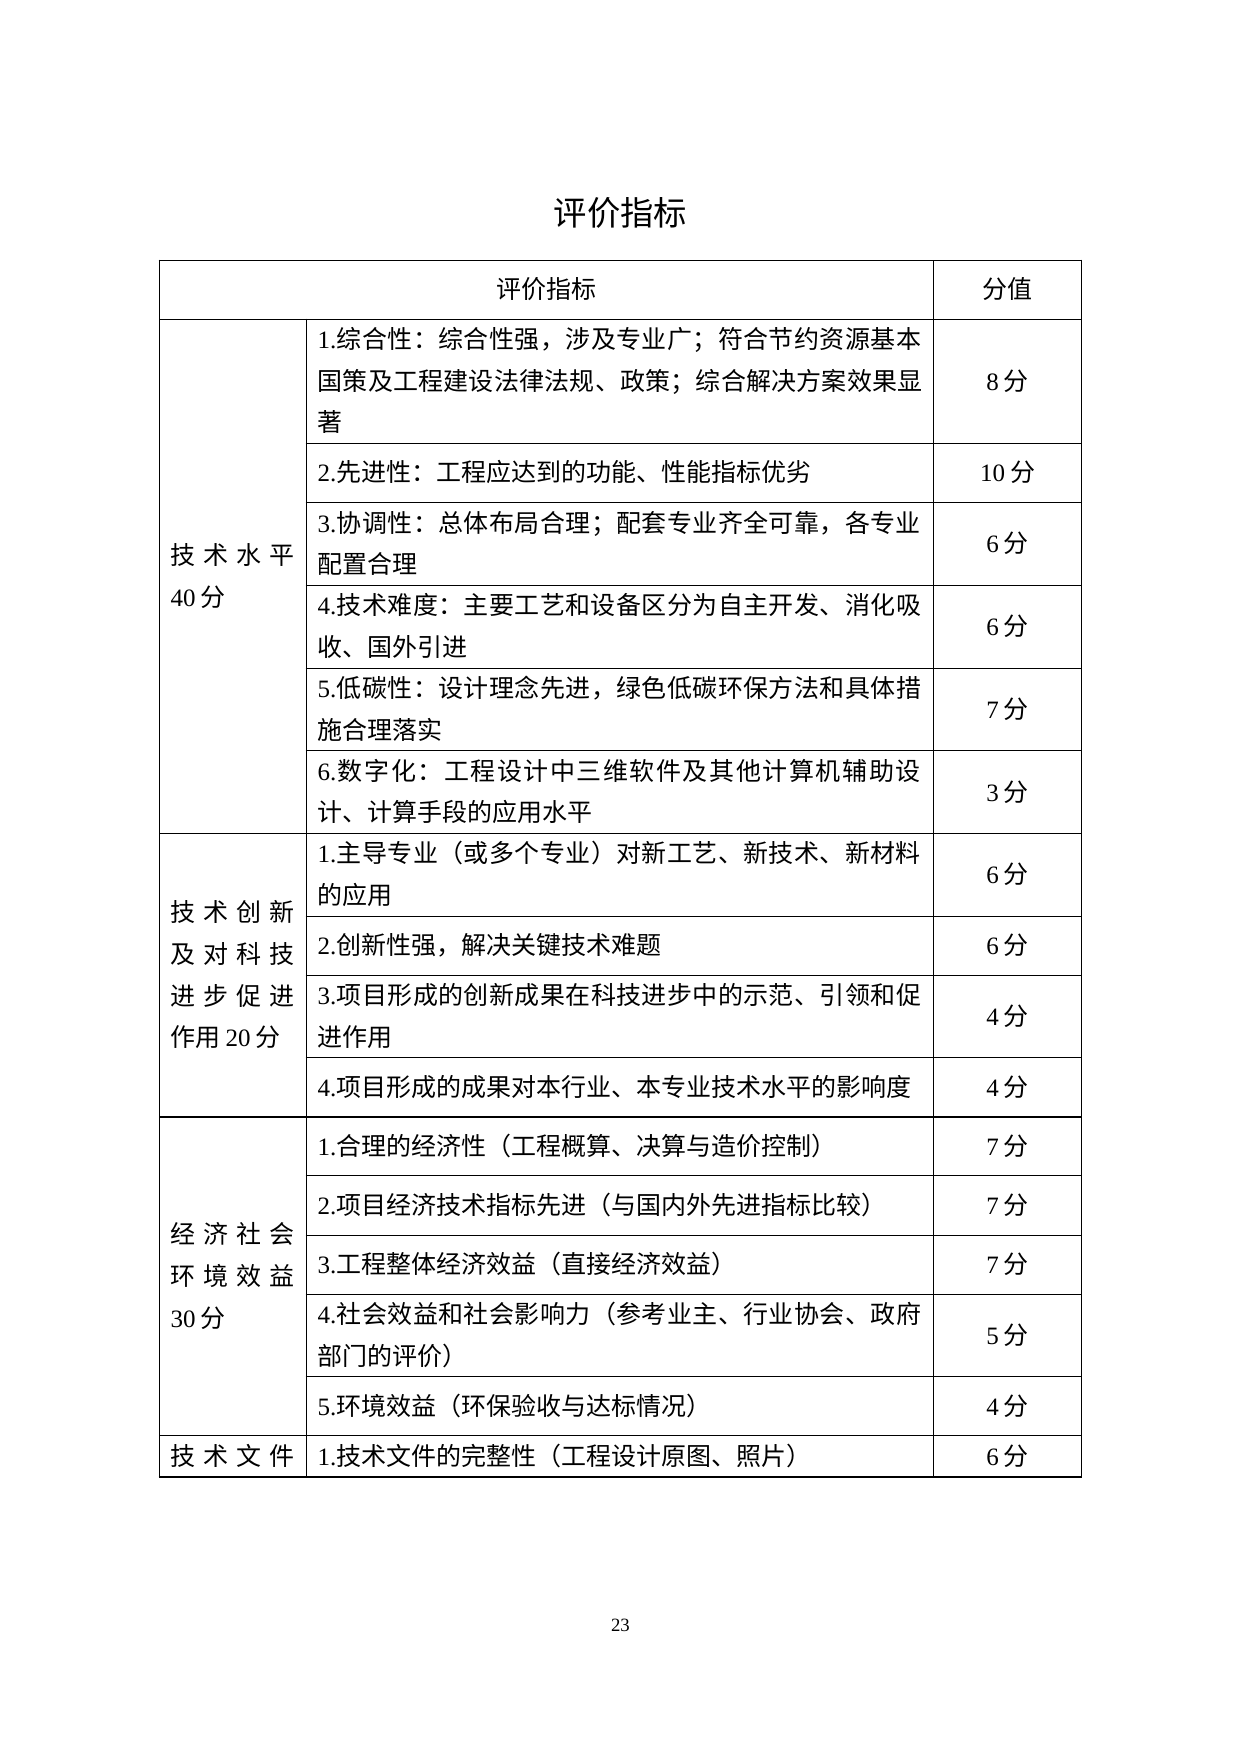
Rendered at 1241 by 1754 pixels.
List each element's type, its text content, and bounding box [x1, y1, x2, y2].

table_cell 技术文件证明材料10分 [160, 1436, 306, 1476]
table_cell 经济社会环境效益30分 [160, 1118, 306, 1435]
table_cell 1.合理的经济性（工程概算、决算与造价控制） [307, 1118, 933, 1175]
table_cell 7分 [934, 669, 1081, 750]
table_cell 7分 [934, 1176, 1081, 1234]
text 评价指标 [165, 178, 1075, 243]
table_cell 4.技术难度：主要工艺和设备区分为自主开发、消化吸收、国外引进 [307, 586, 933, 667]
table_cell 3.工程整体经济效益（直接经济效益） [307, 1236, 933, 1293]
table_cell 6.数字化：工程设计中三维软件及其他计算机辅助设计、计算手段的应用水平 [307, 751, 933, 833]
table_cell 2.先进性：工程应达到的功能、性能指标优劣 [307, 444, 933, 502]
table_cell 6分 [934, 834, 1081, 916]
table_cell 5分 [934, 1295, 1081, 1376]
table_cell 4.项目形成的成果对本行业、本专业技术水平的影响度 [307, 1058, 933, 1116]
table_cell 3.协调性：总体布局合理；配套专业齐全可靠，各专业配置合理 [307, 503, 933, 585]
table_cell 技术水平40分 [160, 320, 306, 833]
table_cell 3.项目形成的创新成果在科技进步中的示范、引领和促进作用 [307, 976, 933, 1057]
table_header 评价指标 [160, 261, 933, 318]
table_cell 4分 [934, 1377, 1081, 1435]
table_cell 4.社会效益和社会影响力（参考业主、行业协会、政府部门的评价） [307, 1295, 933, 1376]
table_cell 8分 [934, 320, 1081, 443]
table_cell 6分 [934, 503, 1081, 585]
table_cell 5.低碳性：设计理念先进，绿色低碳环保方法和具体措施合理落实 [307, 669, 933, 750]
table_cell 4分 [934, 1058, 1081, 1116]
table_cell 4分 [934, 976, 1081, 1057]
table_cell 1.主导专业（或多个专业）对新工艺、新技术、新材料的应用 [307, 834, 933, 916]
table_cell 2.创新性强，解决关键技术难题 [307, 917, 933, 974]
table_cell 技术创新及对科技进步促进作用20分 [160, 834, 306, 1116]
table_header 分值 [934, 261, 1081, 318]
table_cell 1.技术文件的完整性（工程设计原图、照片） [307, 1436, 933, 1476]
table_cell 6分 [934, 586, 1081, 667]
table_cell 5.环境效益（环保验收与达标情况） [307, 1377, 933, 1435]
table_cell 6分 [934, 917, 1081, 974]
table_cell 7分 [934, 1236, 1081, 1293]
table_cell 2.项目经济技术指标先进（与国内外先进指标比较） [307, 1176, 933, 1234]
table_cell 10分 [934, 444, 1081, 502]
table_cell 7分 [934, 1118, 1081, 1175]
table_cell 6分 [934, 1436, 1081, 1476]
table_cell 1.综合性：综合性强，涉及专业广；符合节约资源基本国策及工程建设法律法规、政策；综合解决方案效果显著 [307, 320, 933, 443]
table_cell 3分 [934, 751, 1081, 833]
